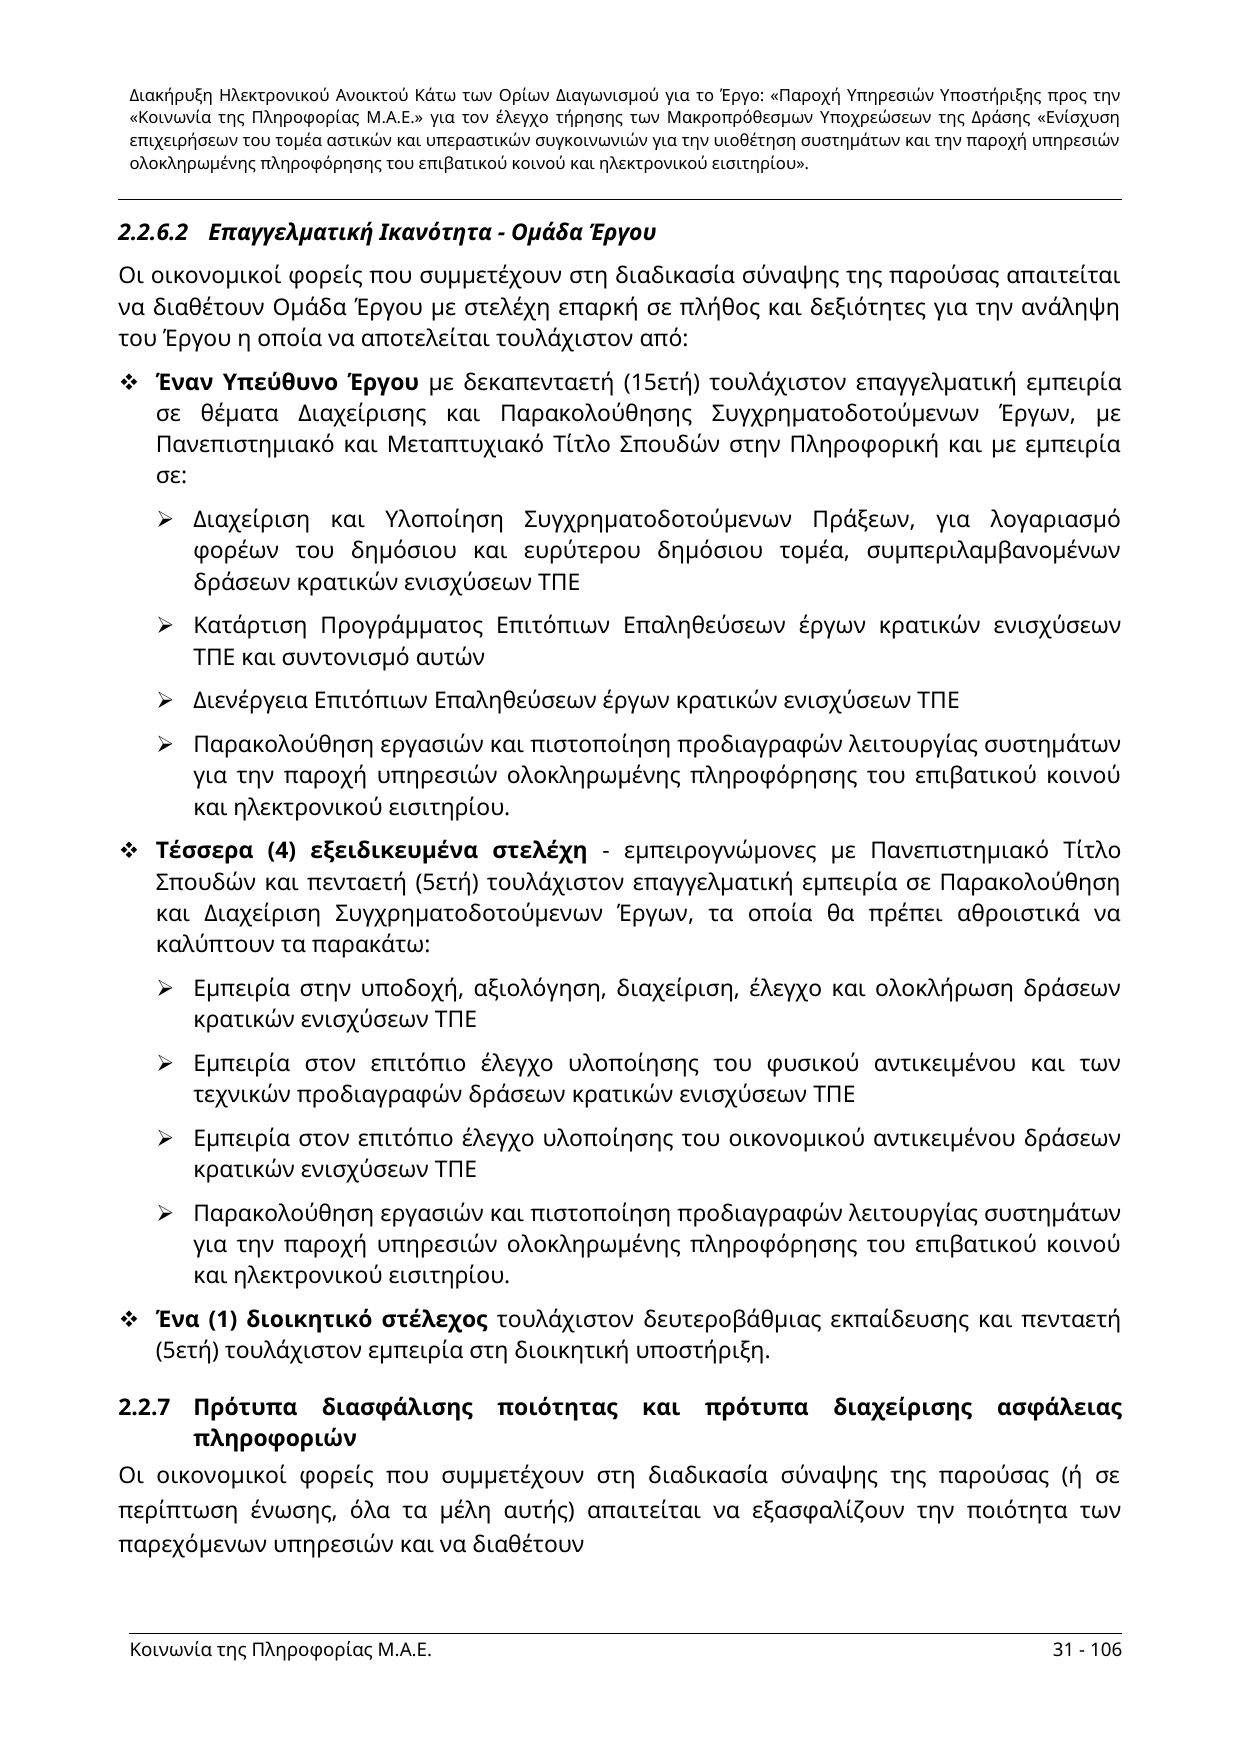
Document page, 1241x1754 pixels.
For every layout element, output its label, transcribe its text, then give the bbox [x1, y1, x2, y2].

text Οι οικονομικοί φορείς που συμμετέχουν στη διαδικασία σύναψης της παρούσας (ή σε περίπτωση ένωσης, όλα τα μέλη αυτής) απαιτείται να εξασφαλίζουν την ποιότητα των παρεχόμενων υπηρεσιών και να διαθέτουν [118, 1459, 1122, 1559]
text Οι οικονομικοί φορείς που συμμετέχουν στη διαδικασία σύναψης της παρούσας απαιτείται να διαθέτουν Ομάδα Έργου με στελέχη επαρκή σε πλήθος και δεξιότητες για την ανάληψη του Έργου η οποία να αποτελείται τουλάχιστον από: [118, 259, 1122, 353]
list Εμπειρία στον επιτόπιο έλεγχο υλοποίησης του φυσικού αντικειμένου και των τεχνικών προδιαγραφών δράσεων κρατικών ενισχύσεων ΤΠΕ [156, 1047, 1122, 1109]
subtitle Επαγγελματική Ικανότητα - Ομάδα Έργου [118, 216, 1122, 247]
list Έναν Υπεύθυνο Έργου με δεκαπενταετή (15ετή) τουλάχιστον επαγγελματική εμπειρία σε θέματα Διαχείρισης και Παρακολούθησης Συγχρηματοδοτούμενων Έργων, με Πανεπιστημιακό και Μεταπτυχιακό Τίτλο Σπουδών στην Πληροφορική και με εμπειρία σε: [118, 366, 1122, 491]
list Διαχείριση και Υλοποίηση Συγχρηματοδοτούμενων Πράξεων, για λογαριασμό φορέων του δημόσιου και ευρύτερου δημόσιου τομέα, συμπεριλαμβανομένων δράσεων κρατικών ενισχύσεων ΤΠΕ [156, 503, 1122, 597]
list Εμπειρία στον επιτόπιο έλεγχο υλοποίησης του οικονομικού αντικειμένου δράσεων κρατικών ενισχύσεων ΤΠΕ [156, 1122, 1122, 1184]
list Κατάρτιση Προγράμματος Επιτόπιων Επαληθεύσεων έργων κρατικών ενισχύσεων ΤΠΕ και συντονισμό αυτών [156, 609, 1122, 672]
list Εμπειρία στην υποδοχή, αξιολόγηση, διαχείριση, έλεγχο και ολοκλήρωση δράσεων κρατικών ενισχύσεων ΤΠΕ [156, 972, 1122, 1034]
list Ένα (1) διοικητικό στέλεχος τουλάχιστον δευτεροβάθμιας εκπαίδευσης και πενταετή (5ετή) τουλάχιστον εμπειρία στη διοικητική υποστήριξη. [118, 1303, 1122, 1366]
list Tέσσερα (4) εξειδικευμένα στελέχη - εμπειρογνώμονες με Πανεπιστημιακό Τίτλο Σπουδών και πενταετή (5ετή) τουλάχιστον επαγγελματική εμπειρία σε Παρακολούθηση και Διαχείριση Συγχρηματοδοτούμενων Έργων, τα οποία θα πρέπει αθροιστικά να καλύπτουν τα παρακάτω: [118, 834, 1122, 959]
list Διενέργεια Επιτόπιων Επαληθεύσεων έργων κρατικών ενισχύσεων ΤΠΕ [156, 684, 1122, 716]
subtitle Πρότυπα διασφάλισης ποιότητας και πρότυπα διαχείρισης ασφάλειας πληροφοριών [118, 1391, 1122, 1453]
list Παρακολούθηση εργασιών και πιστοποίηση προδιαγραφών λειτουργίας συστημάτων για την παροχή υπηρεσιών ολοκληρωμένης πληροφόρησης του επιβατικού κοινού και ηλεκτρονικού εισιτηρίου. [156, 1197, 1122, 1291]
list Παρακολούθηση εργασιών και πιστοποίηση προδιαγραφών λειτουργίας συστημάτων για την παροχή υπηρεσιών ολοκληρωμένης πληροφόρησης του επιβατικού κοινού και ηλεκτρονικού εισιτηρίου. [156, 728, 1122, 822]
